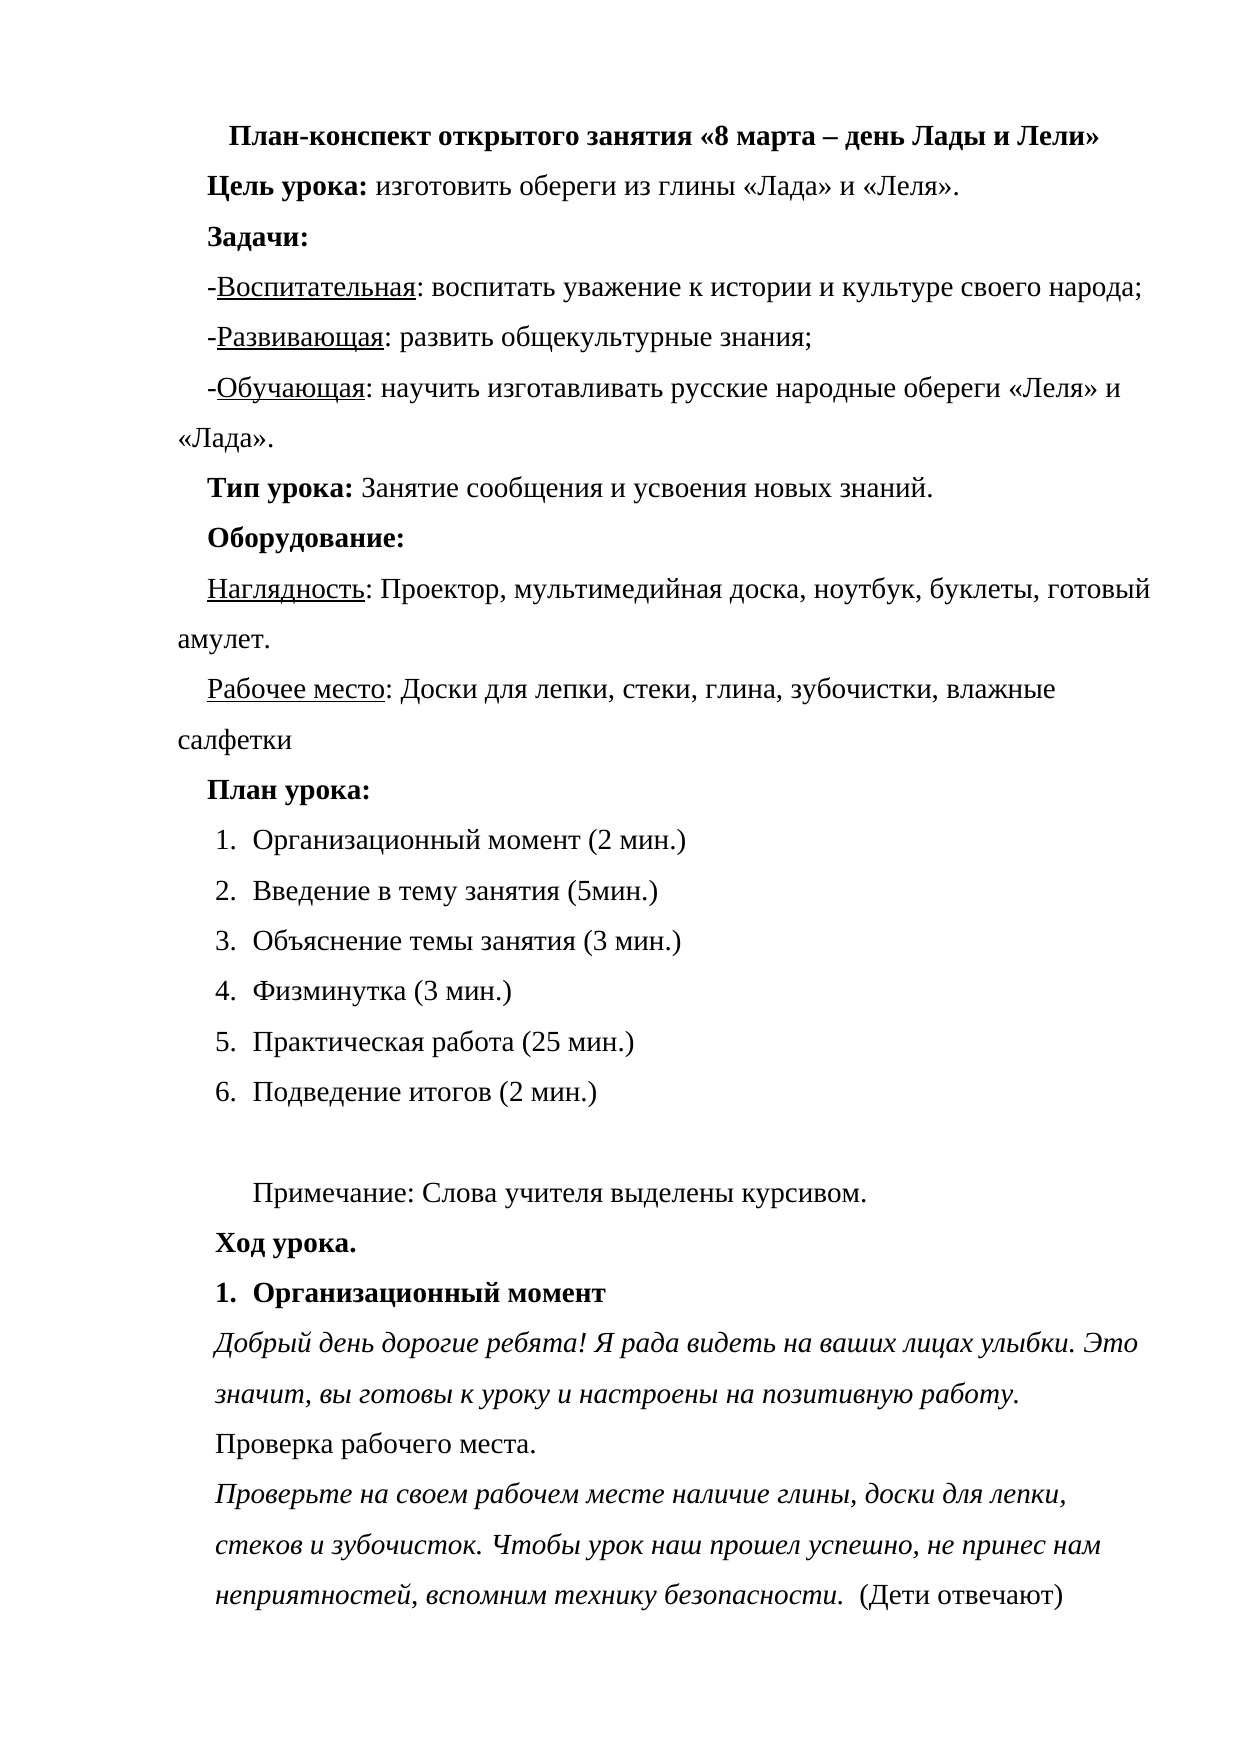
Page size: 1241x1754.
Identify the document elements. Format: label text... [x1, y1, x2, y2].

text Цель урока: изготовить обереги из глины «Лада» и «Леля». [177, 168, 1152, 202]
text Рабочее место: Доски для лепки, стеки, глина, зубочистки, влажные салфетки [177, 672, 1152, 755]
list Организационный момент [215, 1275, 1152, 1309]
text Задачи: [177, 219, 1152, 252]
text План урока: [177, 772, 1152, 806]
list Объяснение темы занятия (3 мин.) [215, 923, 1152, 957]
text Тип урока: Занятие сообщения и усвоения новых знаний. [177, 470, 1152, 504]
text -Обучающая: научить изготавливать русские народные обереги «Леля» и «Лада». [177, 370, 1152, 453]
text -Воспитательная: воспитать уважение к истории и культуре своего народа; [177, 269, 1152, 303]
text Добрый день дорогие ребята! Я рада видеть на ваших лицах улыбки. Это значит, вы готовы к уроку и настроены на позитивную работу. [215, 1326, 1152, 1409]
list Введение в тему занятия (5мин.) [215, 873, 1152, 906]
list Подведение итогов (2 мин.) [215, 1074, 1152, 1108]
list Организационный момент (2 мин.) [215, 822, 1152, 856]
text Ход урока. [215, 1225, 1152, 1258]
list Практическая работа (25 мин.) [215, 1024, 1152, 1057]
list Примечание: Слова учителя выделены курсивом. [252, 1175, 1152, 1208]
text Оборудование: [177, 521, 1152, 554]
text Проверьте на своем рабочем месте наличие глины, доски для лепки, стеков и зубочисток. Чтобы урок наш прошел успешно, не принес нам неприятностей, вспомним технику безопасности. (Дети отвечают) [215, 1477, 1152, 1611]
text -Развивающая: развить общекультурные знания; [177, 319, 1152, 353]
text Наглядность: Проектор, мультимедийная доска, ноутбук, буклеты, готовый амулет. [177, 571, 1152, 655]
text План-конспект открытого занятия «8 марта – день Лады и Лели» [177, 118, 1152, 152]
text Проверка рабочего места. [215, 1426, 1152, 1460]
list Физминутка (3 мин.) [215, 973, 1152, 1007]
